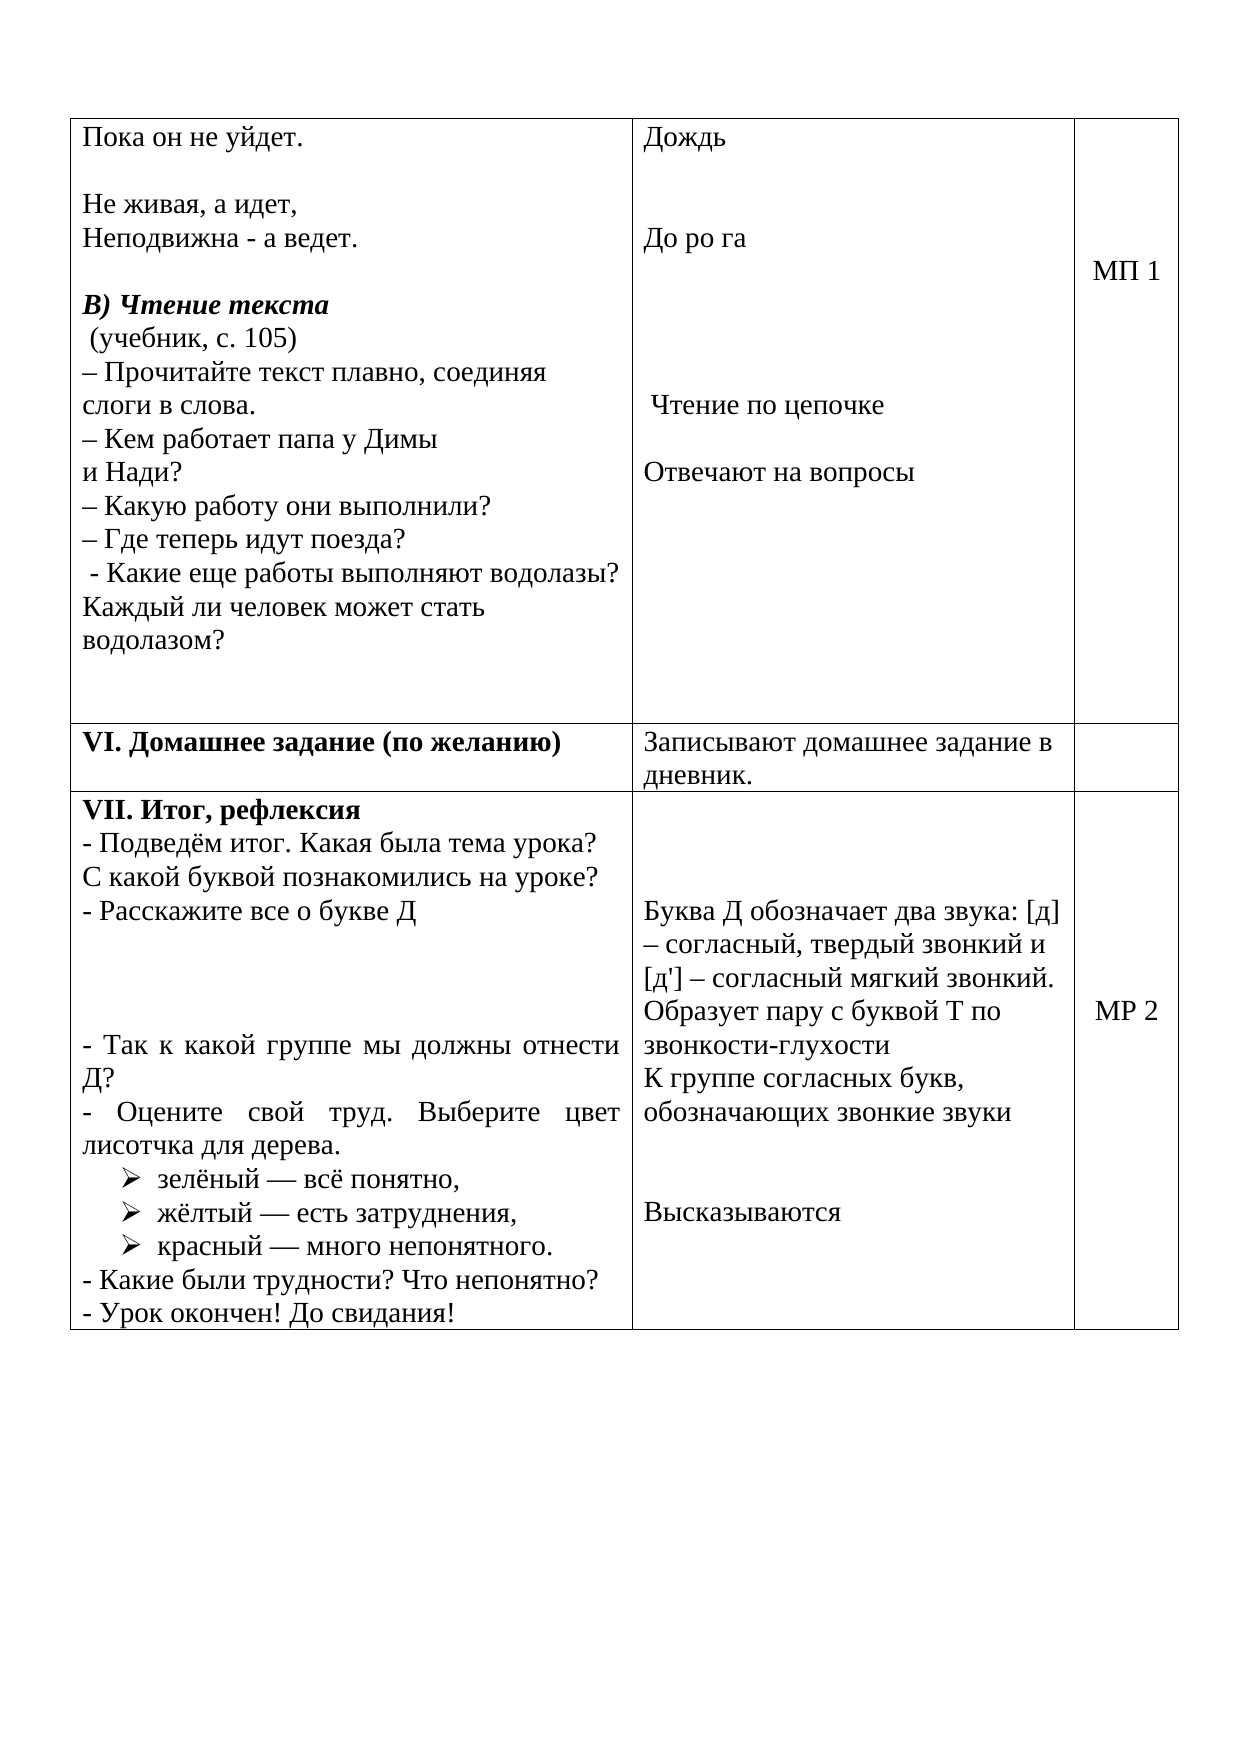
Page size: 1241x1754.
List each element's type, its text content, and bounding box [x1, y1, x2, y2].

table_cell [1075, 119, 1178, 723]
table_cell VΙ. Домашнее задание (по желанию) [71, 724, 632, 791]
table_cell МР 2 [1075, 792, 1178, 1329]
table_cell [71, 119, 632, 723]
table_cell VΙΙ. Итог, рефлексия - Подведём итог. Какая была тема урока? С какой буквой познакомились на уроке? - Расскажите все о букве Д - Так к какой группе мы должны отнести Д? - Оцените свой труд. Выберите цвет лисотчка для дерева. зелёный — всё понятно, жёлтый — есть затруднения, красный — много непонятного. - Какие были трудности? Что непонятно? - Урок окончен! До свидания! [71, 792, 632, 1329]
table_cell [633, 119, 1074, 723]
table_cell [1075, 724, 1178, 791]
table_cell Буква Д обозначает два звука: [д] – согласный, твердый звонкий и [д'] – согласный мягкий звонкий. Образует пару с буквой Т по звонкости-глухости К группе согласных букв, обозначающих звонкие звуки Высказываются [633, 792, 1074, 1329]
table_cell Записывают домашнее задание в дневник. [633, 724, 1074, 791]
